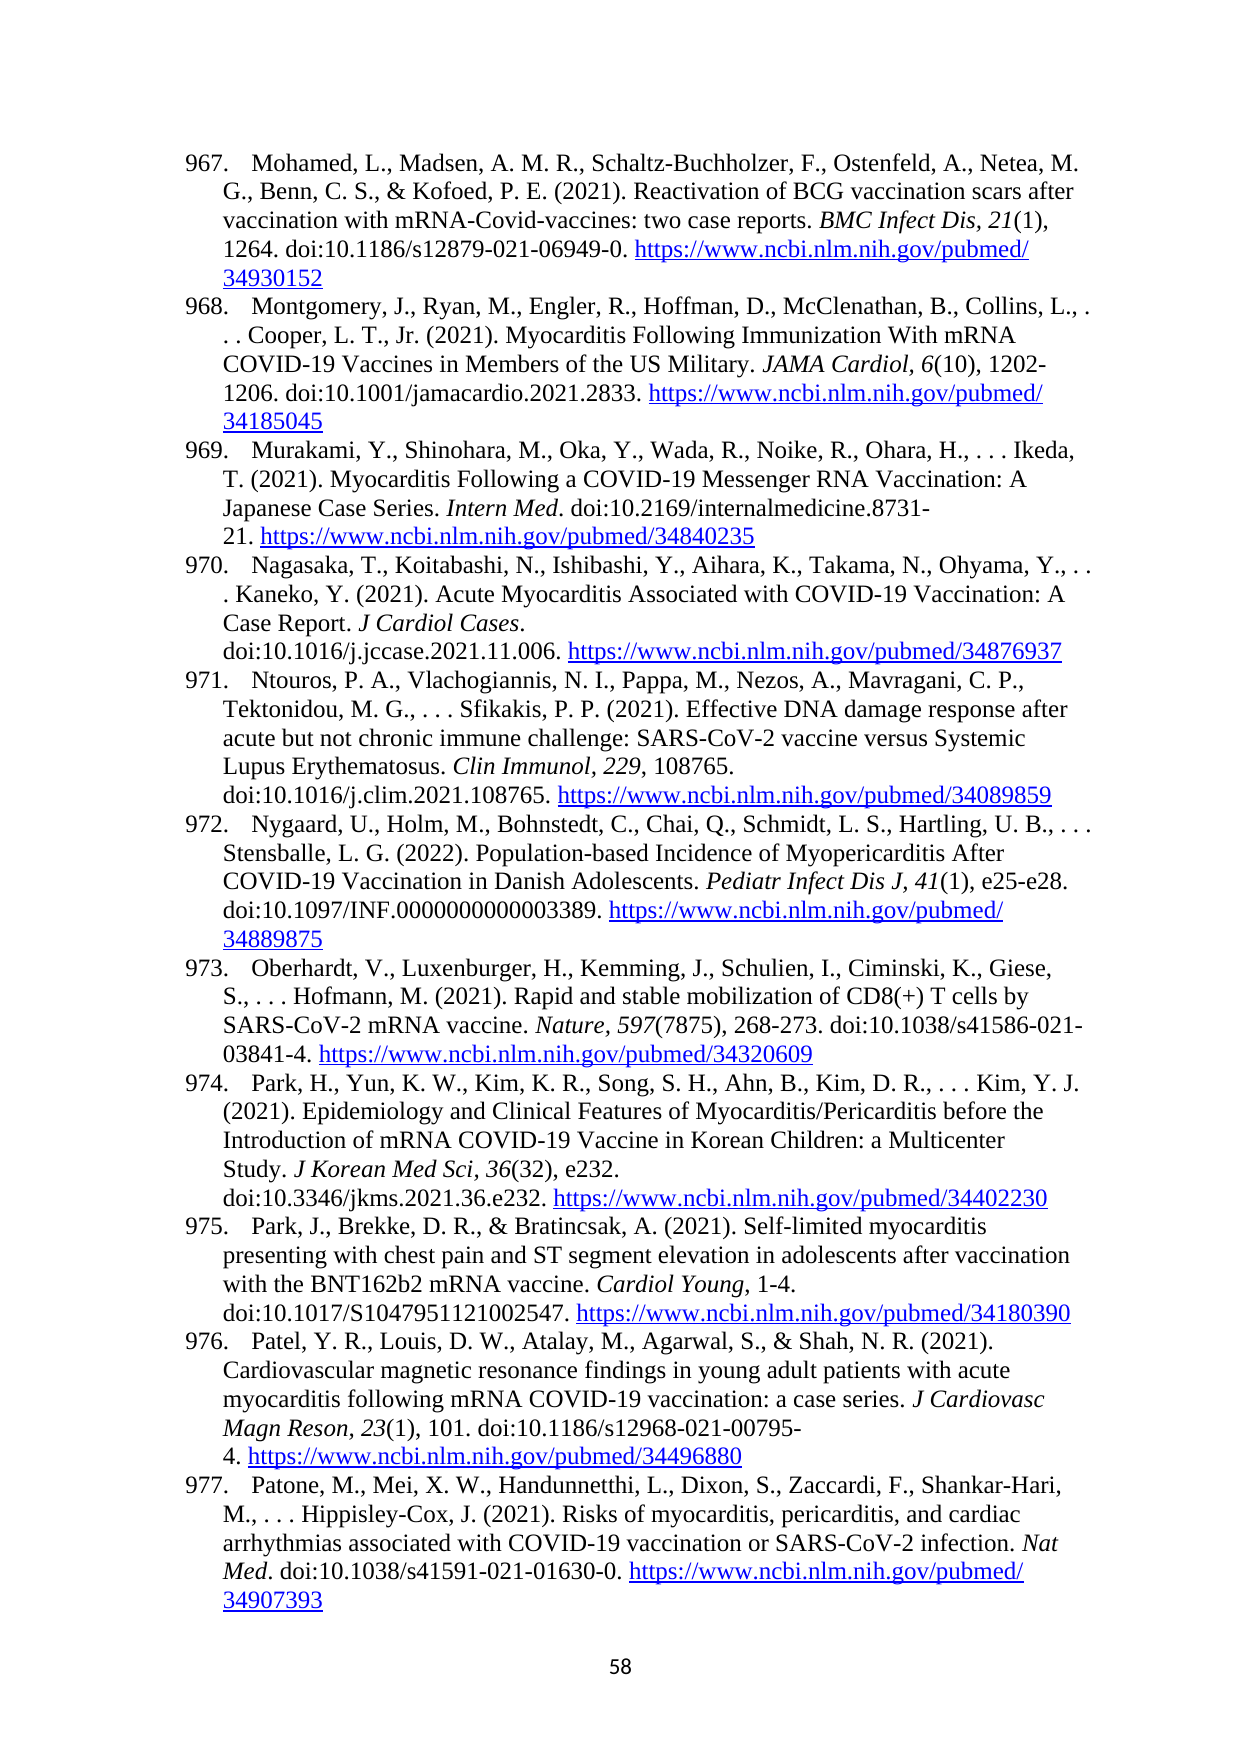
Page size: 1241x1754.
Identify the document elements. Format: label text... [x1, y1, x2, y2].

list Montgomery, J., Ryan, M., Engler, R., Hoffman, D., McClenathan, B., Collins, L., . . . Cooper, L. T., Jr. (2021). Myocarditis Following Immunization With mRNA COVID-19 Vaccines in Members of the US Military. JAMA Cardiol, 6(10), 1202-1206. doi:10.1001/jamacardio.2021.2833. https://www.ncbi.nlm.nih.gov/pubmed/34185045 [185, 291, 1093, 435]
list Oberhardt, V., Luxenburger, H., Kemming, J., Schulien, I., Ciminski, K., Giese, S., . . . Hofmann, M. (2021). Rapid and stable mobilization of CD8(+) T cells by SARS-CoV-2 mRNA vaccine. Nature, 597(7875), 268-273. doi:10.1038/s41586-021-03841-4. https://www.ncbi.nlm.nih.gov/pubmed/34320609 [185, 953, 1093, 1068]
list Patone, M., Mei, X. W., Handunnetthi, L., Dixon, S., Zaccardi, F., Shankar-Hari, M., . . . Hippisley-Cox, J. (2021). Risks of myocarditis, pericarditis, and cardiac arrhythmias associated with COVID-19 vaccination or SARS-CoV-2 infection. Nat Med. doi:10.1038/s41591-021-01630-0. https://www.ncbi.nlm.nih.gov/pubmed/34907393 [185, 1470, 1093, 1614]
list Ntouros, P. A., Vlachogiannis, N. I., Pappa, M., Nezos, A., Mavragani, C. P., Tektonidou, M. G., . . . Sfikakis, P. P. (2021). Effective DNA damage response after acute but not chronic immune challenge: SARS-CoV-2 vaccine versus Systemic Lupus Erythematosus. Clin Immunol, 229, 108765. doi:10.1016/j.clim.2021.108765. https://www.ncbi.nlm.nih.gov/pubmed/34089859 [185, 665, 1093, 809]
list Park, H., Yun, K. W., Kim, K. R., Song, S. H., Ahn, B., Kim, D. R., . . . Kim, Y. J. (2021). Epidemiology and Clinical Features of Myocarditis/Pericarditis before the Introduction of mRNA COVID-19 Vaccine in Korean Children: a Multicenter Study. J Korean Med Sci, 36(32), e232. doi:10.3346/jkms.2021.36.e232. https://www.ncbi.nlm.nih.gov/pubmed/34402230 [185, 1068, 1093, 1211]
list Mohamed, L., Madsen, A. M. R., Schaltz-Buchholzer, F., Ostenfeld, A., Netea, M. G., Benn, C. S., & Kofoed, P. E. (2021). Reactivation of BCG vaccination scars after vaccination with mRNA-Covid-vaccines: two case reports. BMC Infect Dis, 21(1), 1264. doi:10.1186/s12879-021-06949-0. https://www.ncbi.nlm.nih.gov/pubmed/34930152 [185, 148, 1093, 291]
list Patel, Y. R., Louis, D. W., Atalay, M., Agarwal, S., & Shah, N. R. (2021). Cardiovascular magnetic resonance findings in young adult patients with acute myocarditis following mRNA COVID-19 vaccination: a case series. J Cardiovasc Magn Reson, 23(1), 101. doi:10.1186/s12968-021-00795-4. https://www.ncbi.nlm.nih.gov/pubmed/34496880 [185, 1326, 1093, 1470]
list Nygaard, U., Holm, M., Bohnstedt, C., Chai, Q., Schmidt, L. S., Hartling, U. B., . . . Stensballe, L. G. (2022). Population-based Incidence of Myopericarditis After COVID-19 Vaccination in Danish Adolescents. Pediatr Infect Dis J, 41(1), e25-e28. doi:10.1097/INF.0000000000003389. https://www.ncbi.nlm.nih.gov/pubmed/34889875 [185, 809, 1093, 953]
list Murakami, Y., Shinohara, M., Oka, Y., Wada, R., Noike, R., Ohara, H., . . . Ikeda, T. (2021). Myocarditis Following a COVID-19 Messenger RNA Vaccination: A Japanese Case Series. Intern Med. doi:10.2169/internalmedicine.8731-21. https://www.ncbi.nlm.nih.gov/pubmed/34840235 [185, 435, 1093, 550]
list Nagasaka, T., Koitabashi, N., Ishibashi, Y., Aihara, K., Takama, N., Ohyama, Y., . . . Kaneko, Y. (2021). Acute Myocarditis Associated with COVID-19 Vaccination: A Case Report. J Cardiol Cases. doi:10.1016/j.jccase.2021.11.006. https://www.ncbi.nlm.nih.gov/pubmed/34876937 [185, 550, 1093, 665]
list Park, J., Brekke, D. R., & Bratincsak, A. (2021). Self-limited myocarditis presenting with chest pain and ST segment elevation in adolescents after vaccination with the BNT162b2 mRNA vaccine. Cardiol Young, 1-4. doi:10.1017/S1047951121002547. https://www.ncbi.nlm.nih.gov/pubmed/34180390 [185, 1211, 1093, 1326]
